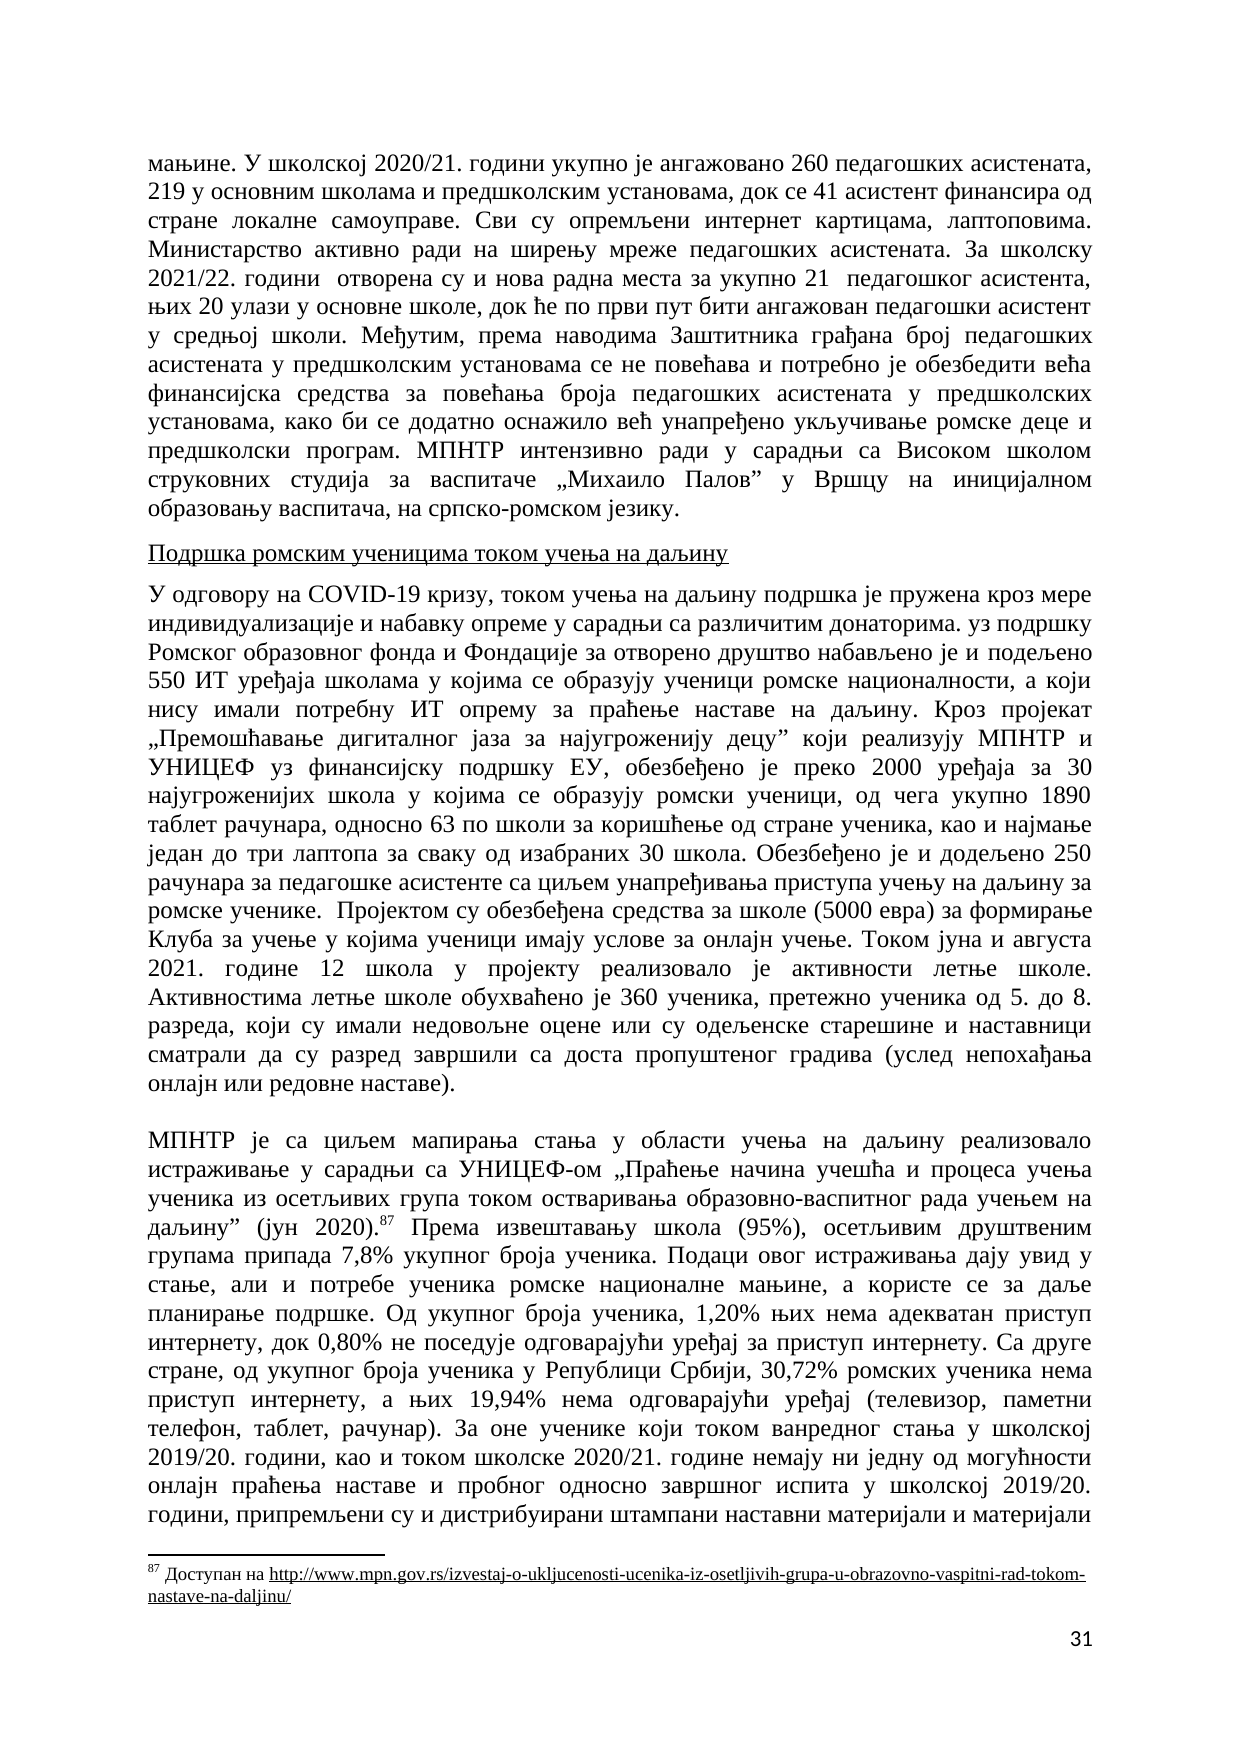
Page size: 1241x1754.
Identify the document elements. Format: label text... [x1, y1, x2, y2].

text Подршка ромским ученицима током учења на даљину [148, 538, 1093, 567]
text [148, 1126, 1093, 1528]
text У одговору на COVID-19 кризу, током учења на даљину подршка је пружена кроз мере индивидуализације и набавку опреме у сарадњи са различитим донаторима. уз подршку Ромског образовног фонда и Фондације за отворено друштво набављено је и подељено 550 ИТ уређаја школама у којима се образују ученици ромске националности, а који нису имали потребну ИТ опрему за праћење наставе на даљину. Кроз пројекат „Премошћавање дигиталног јаза за најугроженију децу” који реализују МПНТР и УНИЦЕФ уз финансијску подршку ЕУ, обезбеђено је преко 2000 уређаја за 30 најугроженијих школа у којима се образују ромски ученици, од чега укупно 1890 таблет рачунара, односно 63 по школи за коришћење од стране ученика, као и најмање један до три лаптопа за сваку од изабраних 30 школа. Обезбеђено је и додељено 250 рачунара за педагошке асистенте са циљем унапређивања приступа учењу на даљину за ромске ученике. Пројектом су обезбеђена средства за школе (5000 евра) за формирање Клуба за учење у којима ученици имају услове за онлајн учење. Током јуна и августа 2021. године 12 школа у пројекту реализовало је активности летње школе. Активностима летње школе обухваћено је 360 ученика, претежно ученика од 5. до 8. разреда, који су имали недовољне оцене или су одељенске старешине и наставници сматрали да су разред завршили са доста пропуштеног градива (услед непохађања онлајн или редовне наставе). [148, 579, 1093, 1097]
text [148, 148, 1093, 521]
